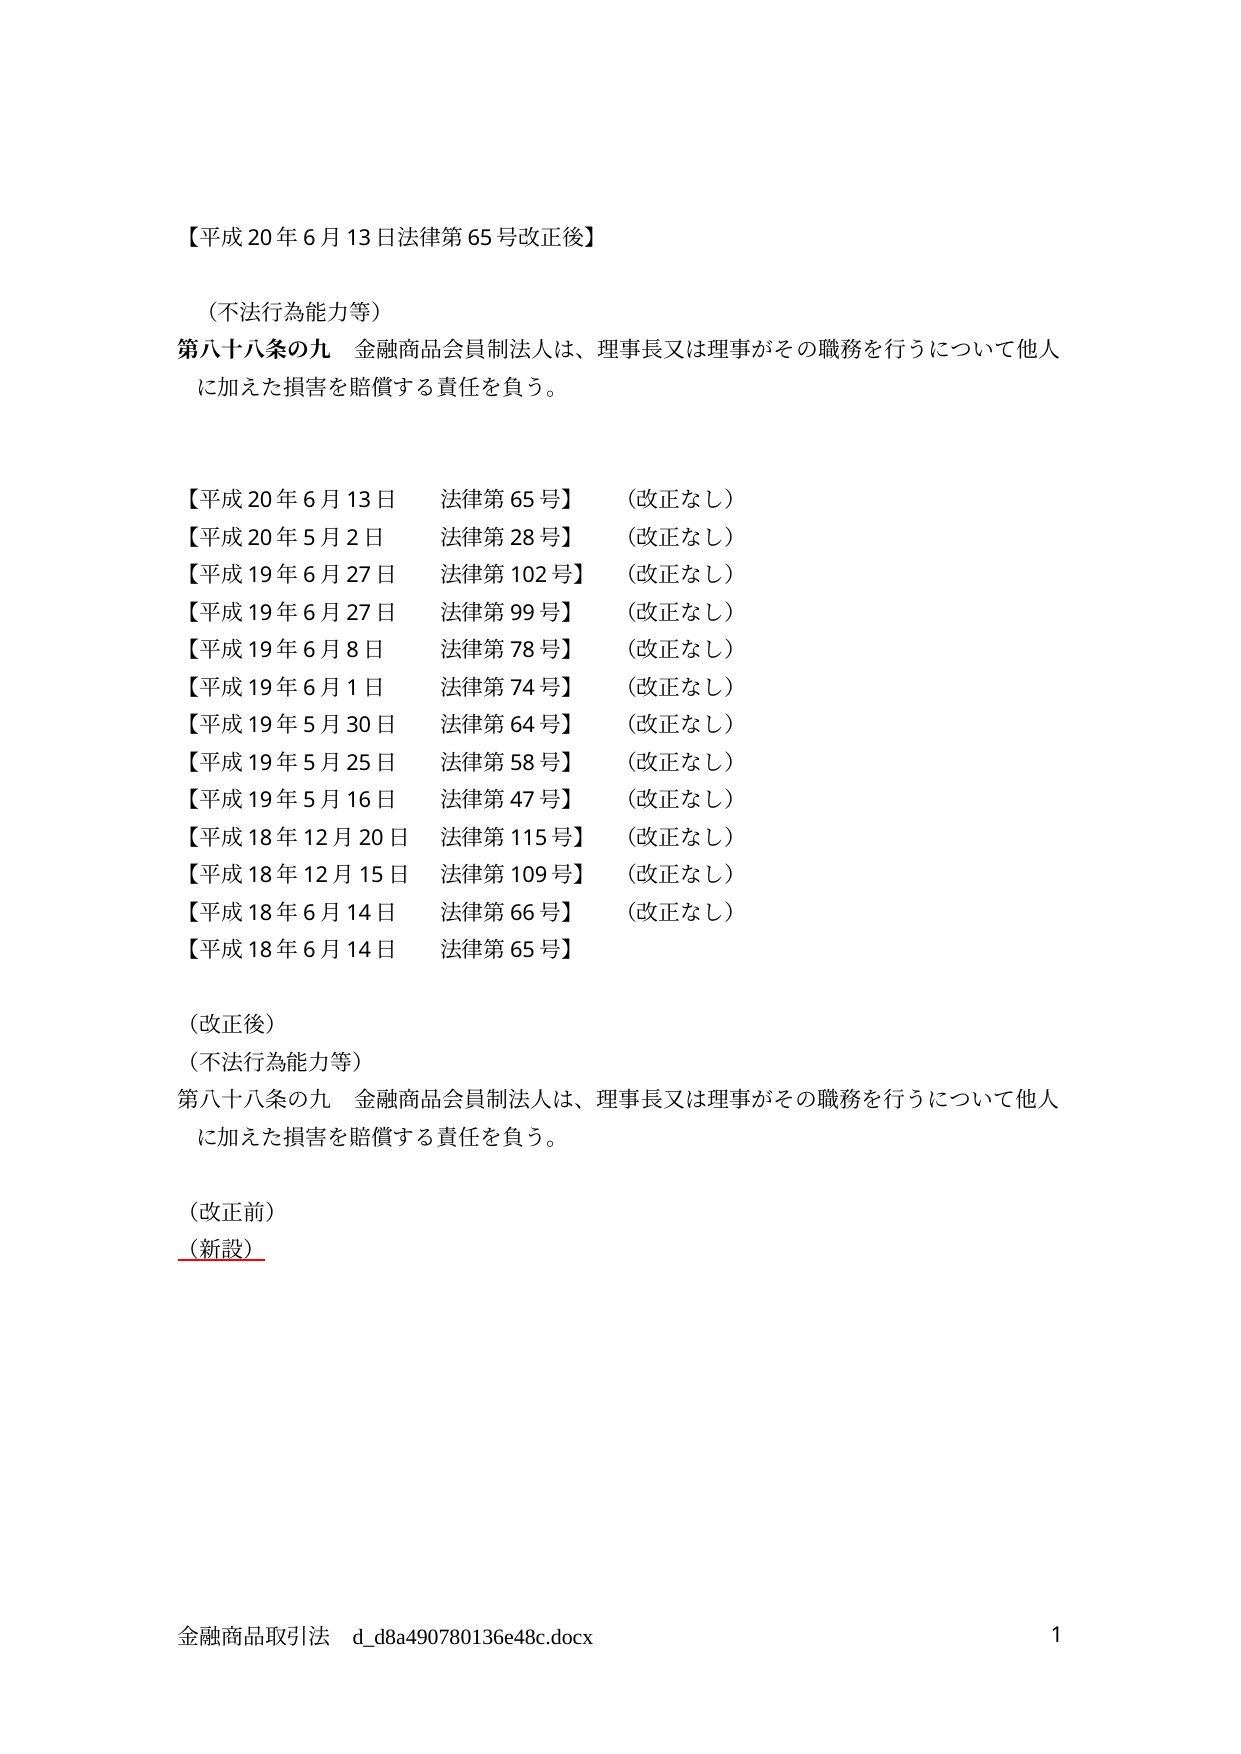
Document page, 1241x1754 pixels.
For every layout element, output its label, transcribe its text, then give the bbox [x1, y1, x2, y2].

text （不法行為能力等） [177, 1042, 1063, 1079]
text 【平成19年5月25日 法律第58号】 （改正なし） [177, 742, 1063, 779]
text 【平成19年6月27日 法律第99号】 （改正なし） [177, 592, 1063, 629]
text 【平成18年6月14日 法律第65号】 [177, 929, 1063, 967]
text （改正前） [177, 1192, 1063, 1229]
text 【平成19年5月16日 法律第47号】 （改正なし） [177, 779, 1063, 817]
text 【平成18年6月14日 法律第66号】 （改正なし） [177, 892, 1063, 929]
text 【平成20年6月13日法律第65号改正後】 [177, 217, 1063, 254]
text 第八十八条の九 金融商品会員制法人は、理事長又は理事がその職務を行うについて他人に加えた損害を賠償する責任を負う。 [177, 329, 1063, 404]
text 【平成19年6月27日 法律第102号】 （改正なし） [177, 554, 1063, 592]
text 【平成20年5月2日 法律第28号】 （改正なし） [177, 517, 1063, 554]
text 【平成19年6月1日 法律第74号】 （改正なし） [177, 667, 1063, 704]
text 【平成19年6月8日 法律第78号】 （改正なし） [177, 629, 1063, 667]
text （新設） [177, 1229, 1063, 1267]
text 第八十八条の九 金融商品会員制法人は、理事長又は理事がその職務を行うについて他人に加えた損害を賠償する責任を負う。 [177, 1079, 1063, 1154]
text 【平成18年12月15日 法律第109号】 （改正なし） [177, 854, 1063, 892]
text 【平成20年6月13日 法律第65号】 （改正なし） [177, 479, 1063, 517]
text 【平成18年12月20日 法律第115号】 （改正なし） [177, 817, 1063, 854]
text （改正後） [177, 1004, 1063, 1042]
text 【平成19年5月30日 法律第64号】 （改正なし） [177, 704, 1063, 742]
text （不法行為能力等） [196, 292, 1063, 329]
